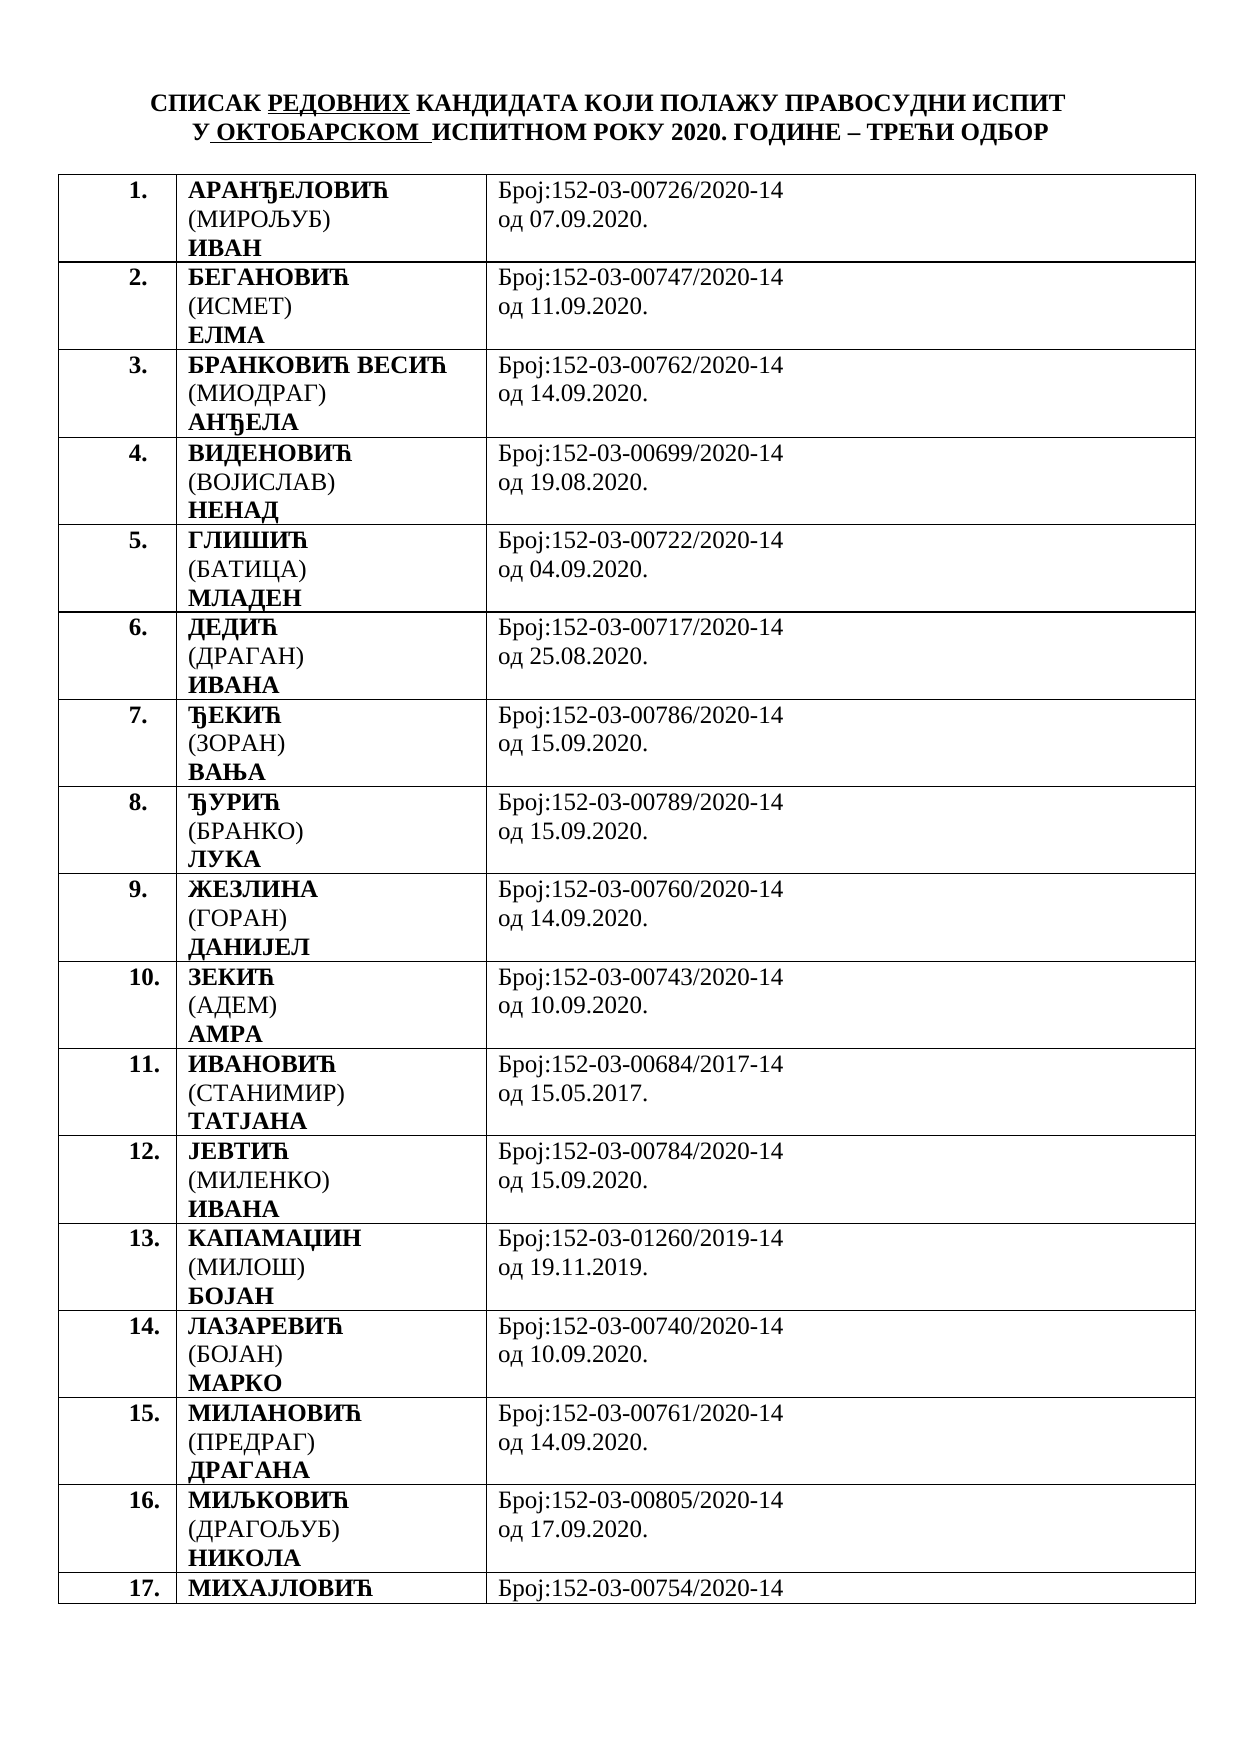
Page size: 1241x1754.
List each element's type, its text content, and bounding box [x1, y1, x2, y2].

table_cell ДЕДИЋ (ДРАГАН) ИВАНА [177, 613, 486, 699]
table_cell ИВАНОВИЋ (СТАНИМИР) ТАТЈАНА [177, 1049, 486, 1135]
table_cell Број:152-03-00761/2020-14 од 14.09.2020. [487, 1398, 1195, 1484]
table_cell ЂУРИЋ (БРАНКО) ЛУКА [177, 787, 486, 873]
table_cell ЖЕЗЛИНА (ГОРАН) ДАНИЈЕЛ [177, 874, 486, 961]
table_header АРАНЂЕЛОВИЋ (МИРОЉУБ) ИВАН [177, 175, 486, 261]
table_cell [59, 1311, 176, 1397]
table_cell [59, 613, 176, 699]
table_cell ЈЕВТИЋ (МИЛЕНКО) ИВАНА [177, 1136, 486, 1222]
table_cell Број:152-03-00722/2020-14 од 04.09.2020. [487, 525, 1195, 611]
table_cell [59, 787, 176, 873]
table_cell [59, 1485, 176, 1572]
table_cell [59, 1224, 176, 1310]
table_cell [59, 1398, 176, 1484]
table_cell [487, 1573, 1195, 1603]
table_cell [59, 263, 176, 349]
table_cell Број:152-03-00805/2020-14 од 17.09.2020. [487, 1485, 1195, 1572]
table_cell [59, 350, 176, 437]
table_cell [59, 438, 176, 524]
table_cell БРАНКОВИЋ ВЕСИЋ (МИОДРАГ) АНЂЕЛА [177, 350, 486, 437]
table_cell Број:152-03-01260/2019-14 од 19.11.2019. [487, 1224, 1195, 1310]
text У ОКТОБАРСКОМ ИСПИТНОМ РОКУ 2020. ГОДИНЕ – ТРЕЋИ ОДБОР [150, 117, 1090, 145]
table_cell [177, 1573, 486, 1603]
table_cell [59, 1573, 176, 1603]
table_cell БЕГАНОВИЋ (ИСМЕТ) ЕЛМА [177, 263, 486, 349]
table_cell [59, 962, 176, 1048]
table_cell Број:152-03-00740/2020-14 од 10.09.2020. [487, 1311, 1195, 1397]
table_cell Број:152-03-00789/2020-14 од 15.09.2020. [487, 787, 1195, 873]
table_cell Број:152-03-00743/2020-14 од 10.09.2020. [487, 962, 1195, 1048]
table_cell [59, 1136, 176, 1222]
table_cell [59, 874, 176, 961]
table_cell Број:152-03-00762/2020-14 од 14.09.2020. [487, 350, 1195, 437]
text СПИСАК РЕДОВНИХ КАНДИДАТА КОЈИ ПОЛАЖУ ПРАВОСУДНИ ИСПИТ [150, 88, 1090, 117]
table_header [59, 175, 176, 261]
table_cell ВИДЕНОВИЋ (ВОЈИСЛАВ) НЕНАД [177, 438, 486, 524]
table_cell МИЉКОВИЋ (ДРАГОЉУБ) НИКОЛА [177, 1485, 486, 1572]
table_cell Број:152-03-00747/2020-14 од 11.09.2020. [487, 263, 1195, 349]
table_cell Број:152-03-00684/2017-14 од 15.05.2017. [487, 1049, 1195, 1135]
table_header Број:152-03-00726/2020-14 од 07.09.2020. [487, 175, 1195, 261]
table_cell ЗЕКИЋ (АДЕМ) АМРА [177, 962, 486, 1048]
table_cell [59, 1049, 176, 1135]
table_cell Број:152-03-00717/2020-14 од 25.08.2020. [487, 613, 1195, 699]
table_cell ЛАЗАРЕВИЋ (БОЈАН) МАРКО [177, 1311, 486, 1397]
table_cell МИЛАНОВИЋ (ПРЕДРАГ) ДРАГАНА [177, 1398, 486, 1484]
table_cell Број:152-03-00760/2020-14 од 14.09.2020. [487, 874, 1195, 961]
table_cell Број:152-03-00699/2020-14 од 19.08.2020. [487, 438, 1195, 524]
table_cell Број:152-03-00786/2020-14 од 15.09.2020. [487, 700, 1195, 786]
table_cell [59, 700, 176, 786]
table_cell КАПАМАЏИН (МИЛОШ) БОЈАН [177, 1224, 486, 1310]
table_cell Број:152-03-00784/2020-14 од 15.09.2020. [487, 1136, 1195, 1222]
table_cell ЂЕКИЋ (ЗОРАН) ВАЊА [177, 700, 486, 786]
table_cell ГЛИШИЋ (БАТИЦА) МЛАДЕН [177, 525, 486, 611]
table_cell [59, 525, 176, 611]
